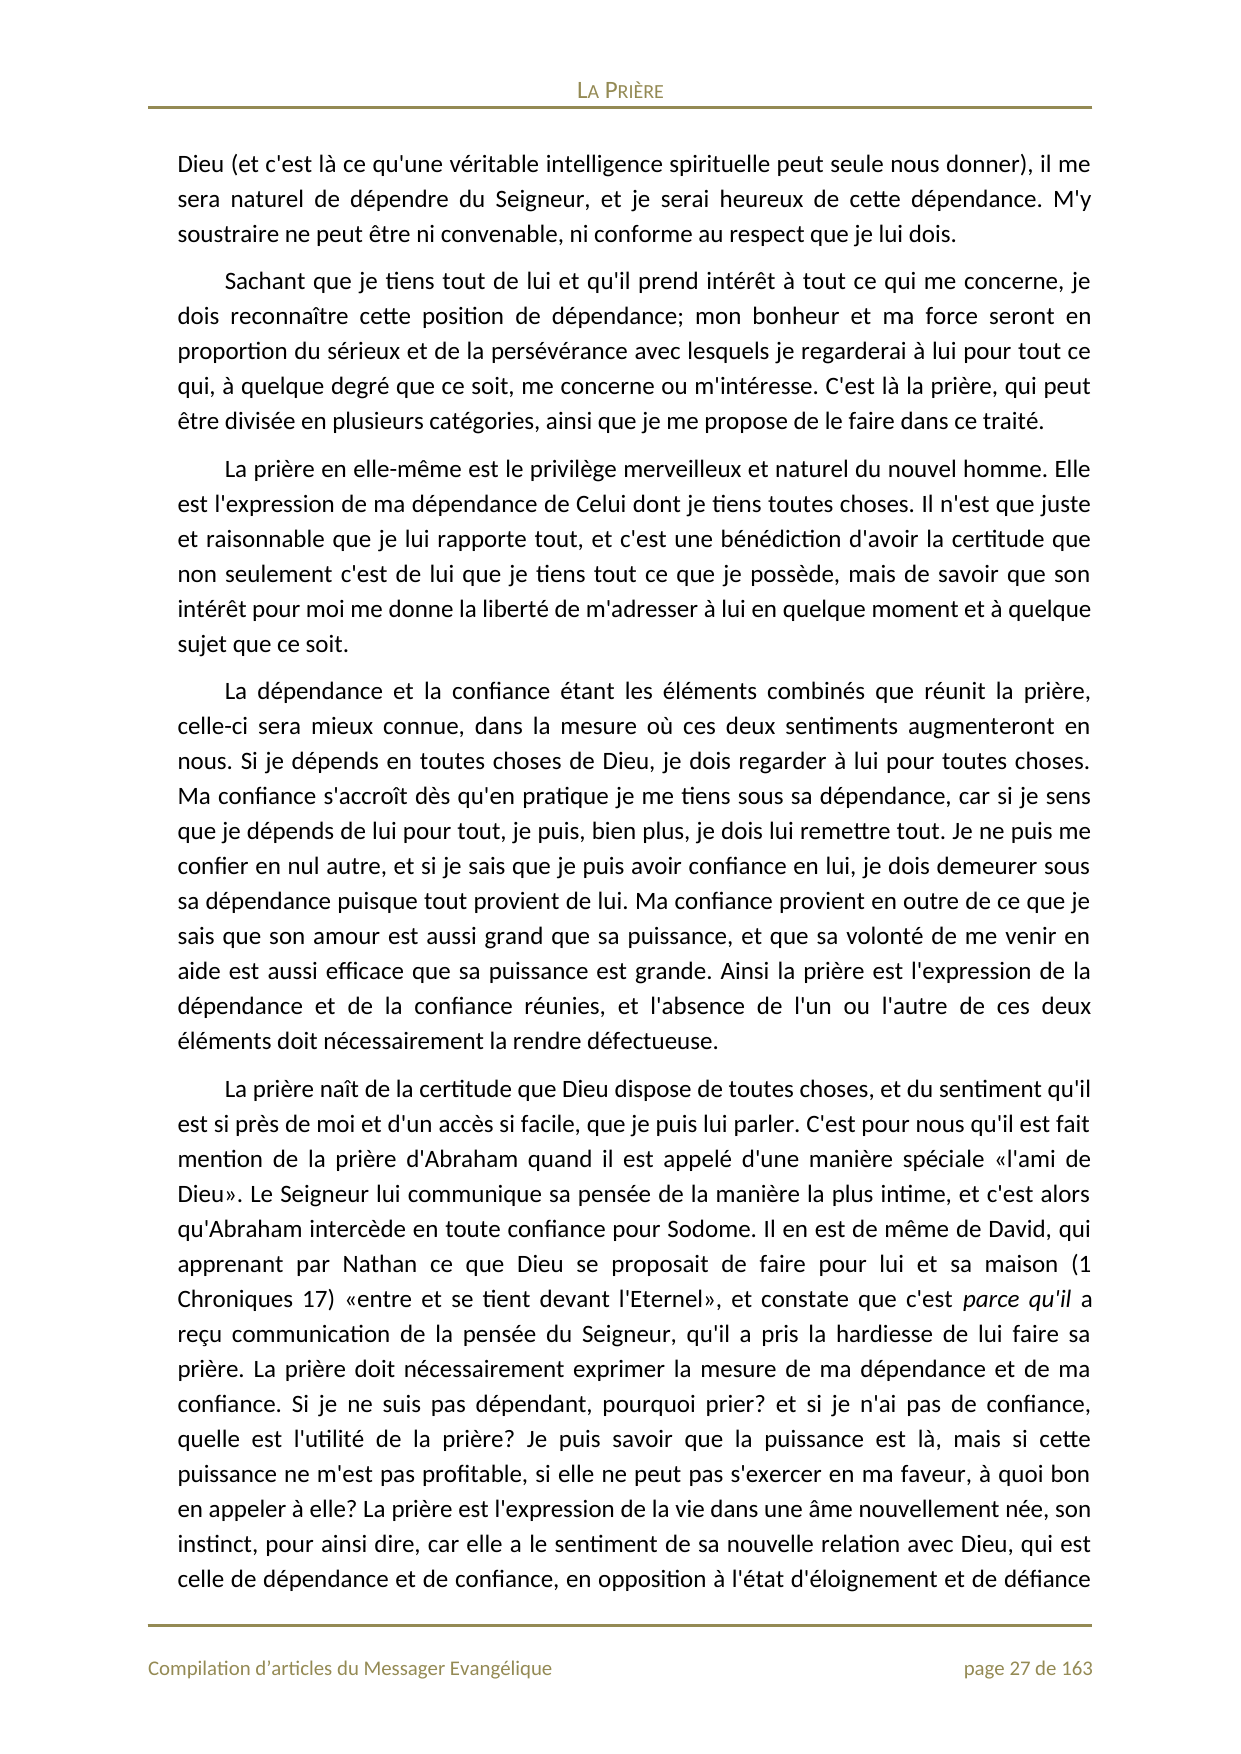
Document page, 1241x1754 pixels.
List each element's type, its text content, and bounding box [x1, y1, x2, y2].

text La prière en elle-même est le privilège merveilleux et naturel du nouvel homme. Elle est l'expression de ma dépendance de Celui dont je tiens toutes choses. Il n'est que juste et raisonnable que je lui rapporte tout, et c'est une bénédiction d'avoir la certitude que non seulement c'est de lui que je tiens tout ce que je possède, mais de savoir que son intérêt pour moi me donne la liberté de m'adresser à lui en quelque moment et à quelque sujet que ce soit. [177, 453, 1092, 658]
text La dépendance et la confiance étant les éléments combinés que réunit la prière, celle-ci sera mieux connue, dans la mesure où ces deux sentiments augmenteront en nous. Si je dépends en toutes choses de Dieu, je dois regarder à lui pour toutes choses. Ma confiance s'accroît dès qu'en pratique je me tiens sous sa dépendance, car si je sens que je dépends de lui pour tout, je puis, bien plus, je dois lui remettre tout. Je ne puis me confier en nul autre, et si je sais que je puis avoir confiance en lui, je dois demeurer sous sa dépendance puisque tout provient de lui. Ma confiance provient en outre de ce que je sais que son amour est aussi grand que sa puissance, et que sa volonté de me venir en aide est aussi efficace que sa puissance est grande. Ainsi la prière est l'expression de la dépendance et de la confiance réunies, et l'absence de l'un ou l'autre de ces deux éléments doit nécessairement la rendre défectueuse. [177, 675, 1092, 1056]
text Sachant que je tiens tout de lui et qu'il prend intérêt à tout ce qui me concerne, je dois reconnaître cette position de dépendance; mon bonheur et ma force seront en proportion du sérieux et de la persévérance avec lesquels je regarderai à lui pour tout ce qui, à quelque degré que ce soit, me concerne ou m'intéresse. C'est là la prière, qui peut être divisée en plusieurs catégories, ainsi que je me propose de le faire dans ce traité. [177, 265, 1092, 436]
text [177, 148, 1092, 248]
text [177, 1073, 1092, 1593]
